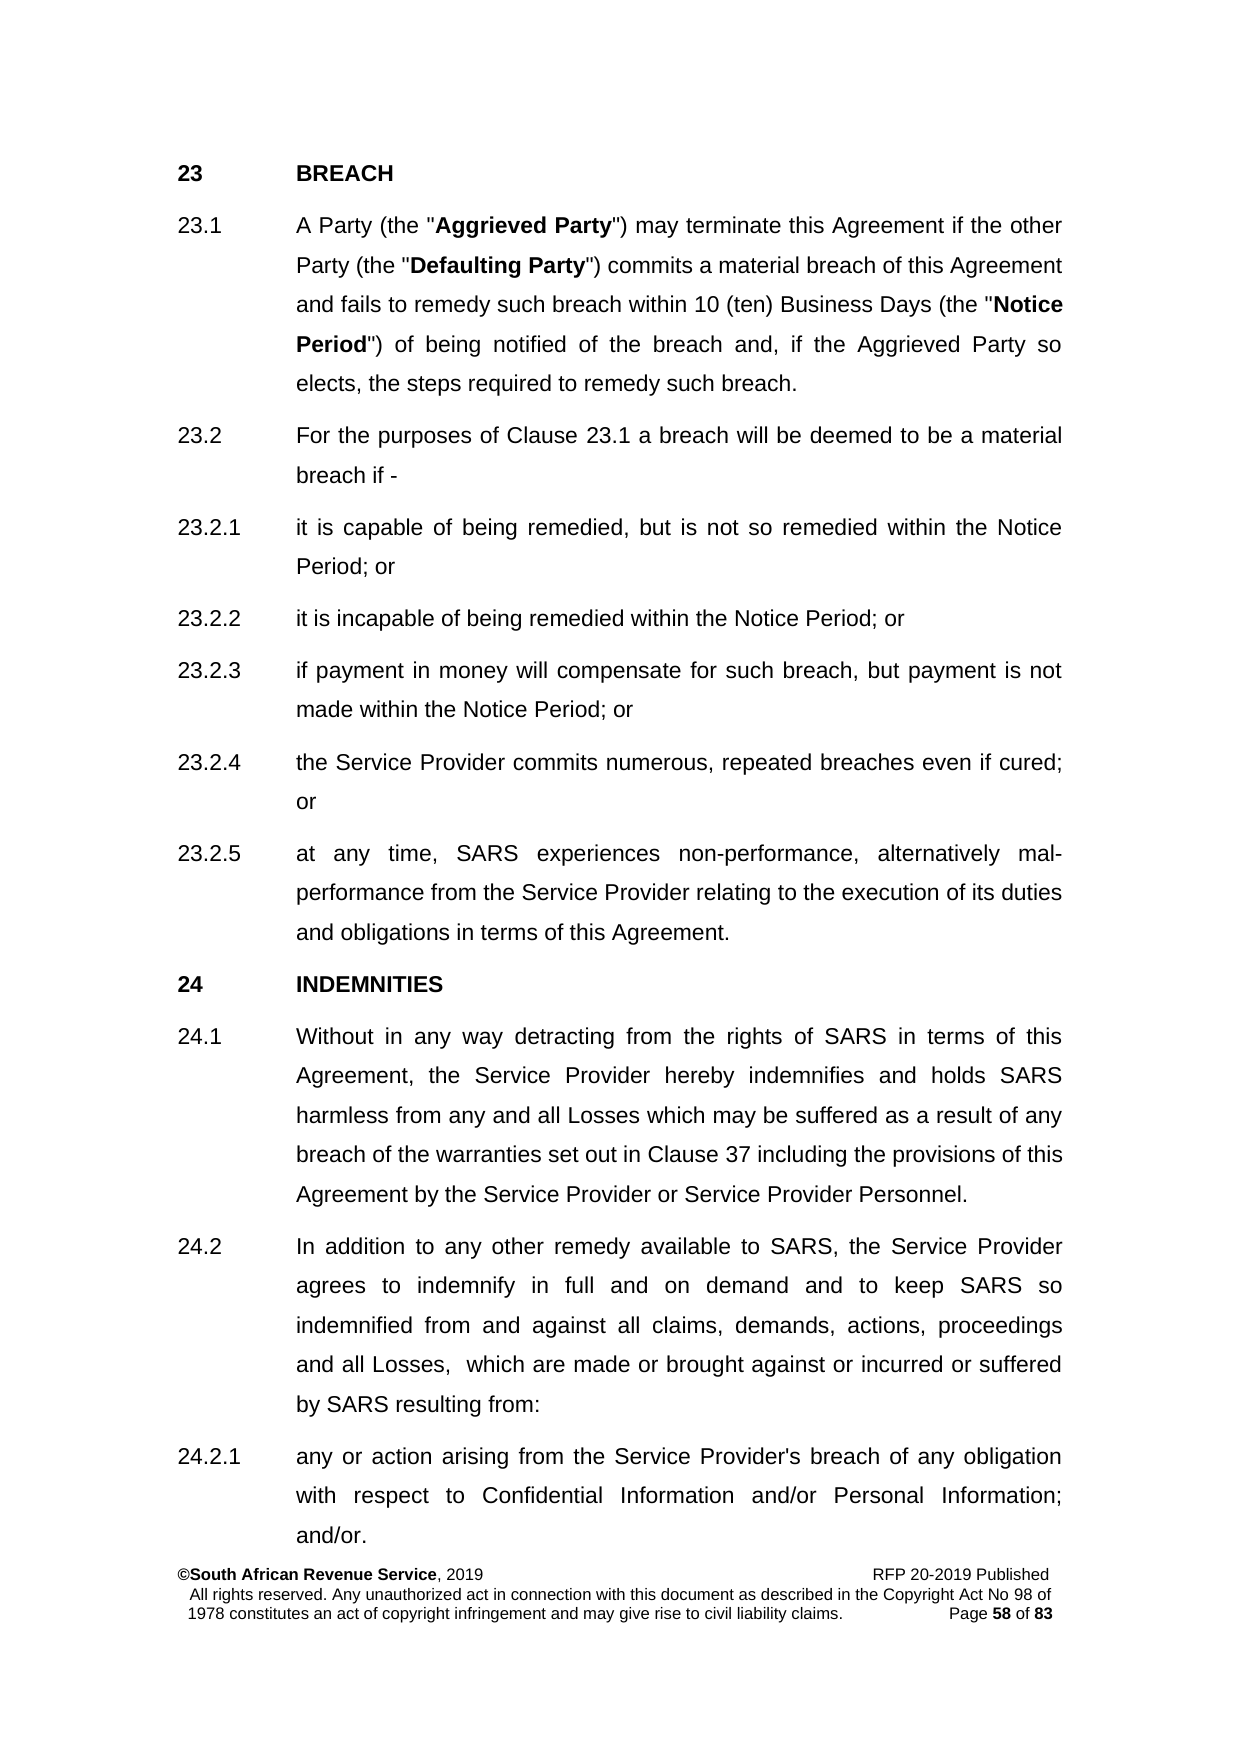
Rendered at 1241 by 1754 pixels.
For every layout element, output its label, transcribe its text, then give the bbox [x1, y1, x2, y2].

subtitle Breach [177, 160, 1063, 187]
subtitle A Party (the "Aggrieved Party") may terminate this Agreement if the other Party (the "Defaulting Party") commits a material breach of this Agreement and fails to remedy such breach within 10 (ten) Business Days (the "Notice Period") of being notified of the breach and, if the Aggrieved Party so elects, the steps required to remedy such breach. [177, 212, 1063, 396]
subtitle at any time, SARS experiences non-performance, alternatively mal-performance from the Service Provider relating to the execution of its duties and obligations in terms of this Agreement. [177, 840, 1063, 945]
subtitle In addition to any other remedy available to SARS, the Service Provider agrees to indemnify in full and on demand and to keep SARS so indemnified from and against all claims, demands, actions, proceedings and all Losses, which are made or brought against or incurred or suffered by SARS resulting from: [177, 1233, 1063, 1417]
subtitle Indemnities [177, 971, 1063, 997]
subtitle Without in any way detracting from the rights of SARS in terms of this Agreement, the Service Provider hereby indemnifies and holds SARS harmless from any and all Losses which may be suffered as a result of any breach of the warranties set out in Clause 37 including the provisions of this Agreement by the Service Provider or Service Provider Personnel. [177, 1023, 1063, 1207]
subtitle if payment in money will compensate for such breach, but payment is not made within the Notice Period; or [177, 657, 1063, 723]
subtitle it is incapable of being remedied within the Notice Period; or [177, 605, 1063, 631]
subtitle the Service Provider commits numerous, repeated breaches even if cured; or [177, 748, 1063, 814]
subtitle any or action arising from the Service Provider's breach of any obligation with respect to Confidential Information and/or Personal Information; and/or. [177, 1443, 1063, 1548]
subtitle it is capable of being remedied, but is not so remedied within the Notice Period; or [177, 513, 1063, 579]
subtitle For the purposes of Clause 23.1 a breach will be deemed to be a material breach if - [177, 422, 1063, 488]
